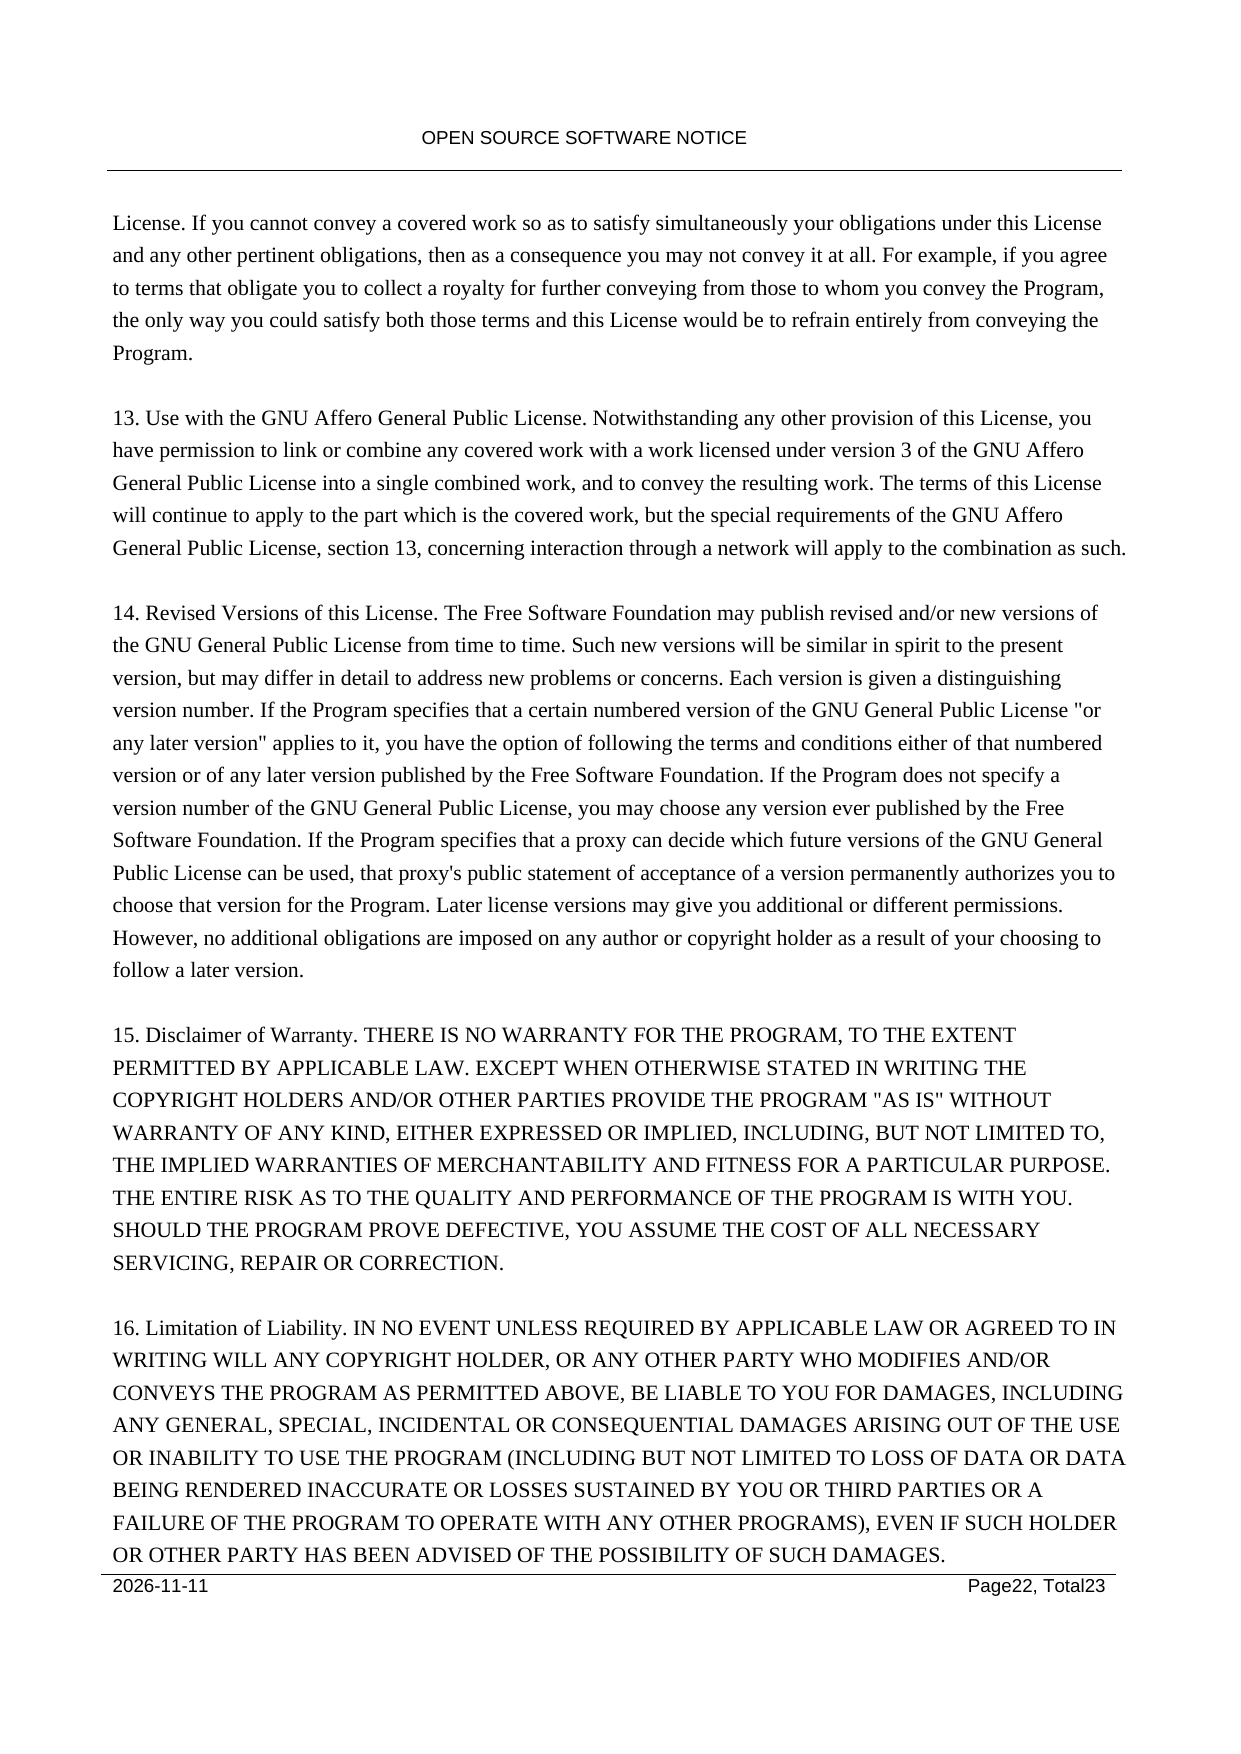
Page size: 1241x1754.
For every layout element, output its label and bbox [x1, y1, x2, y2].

text [112, 206, 1128, 1571]
